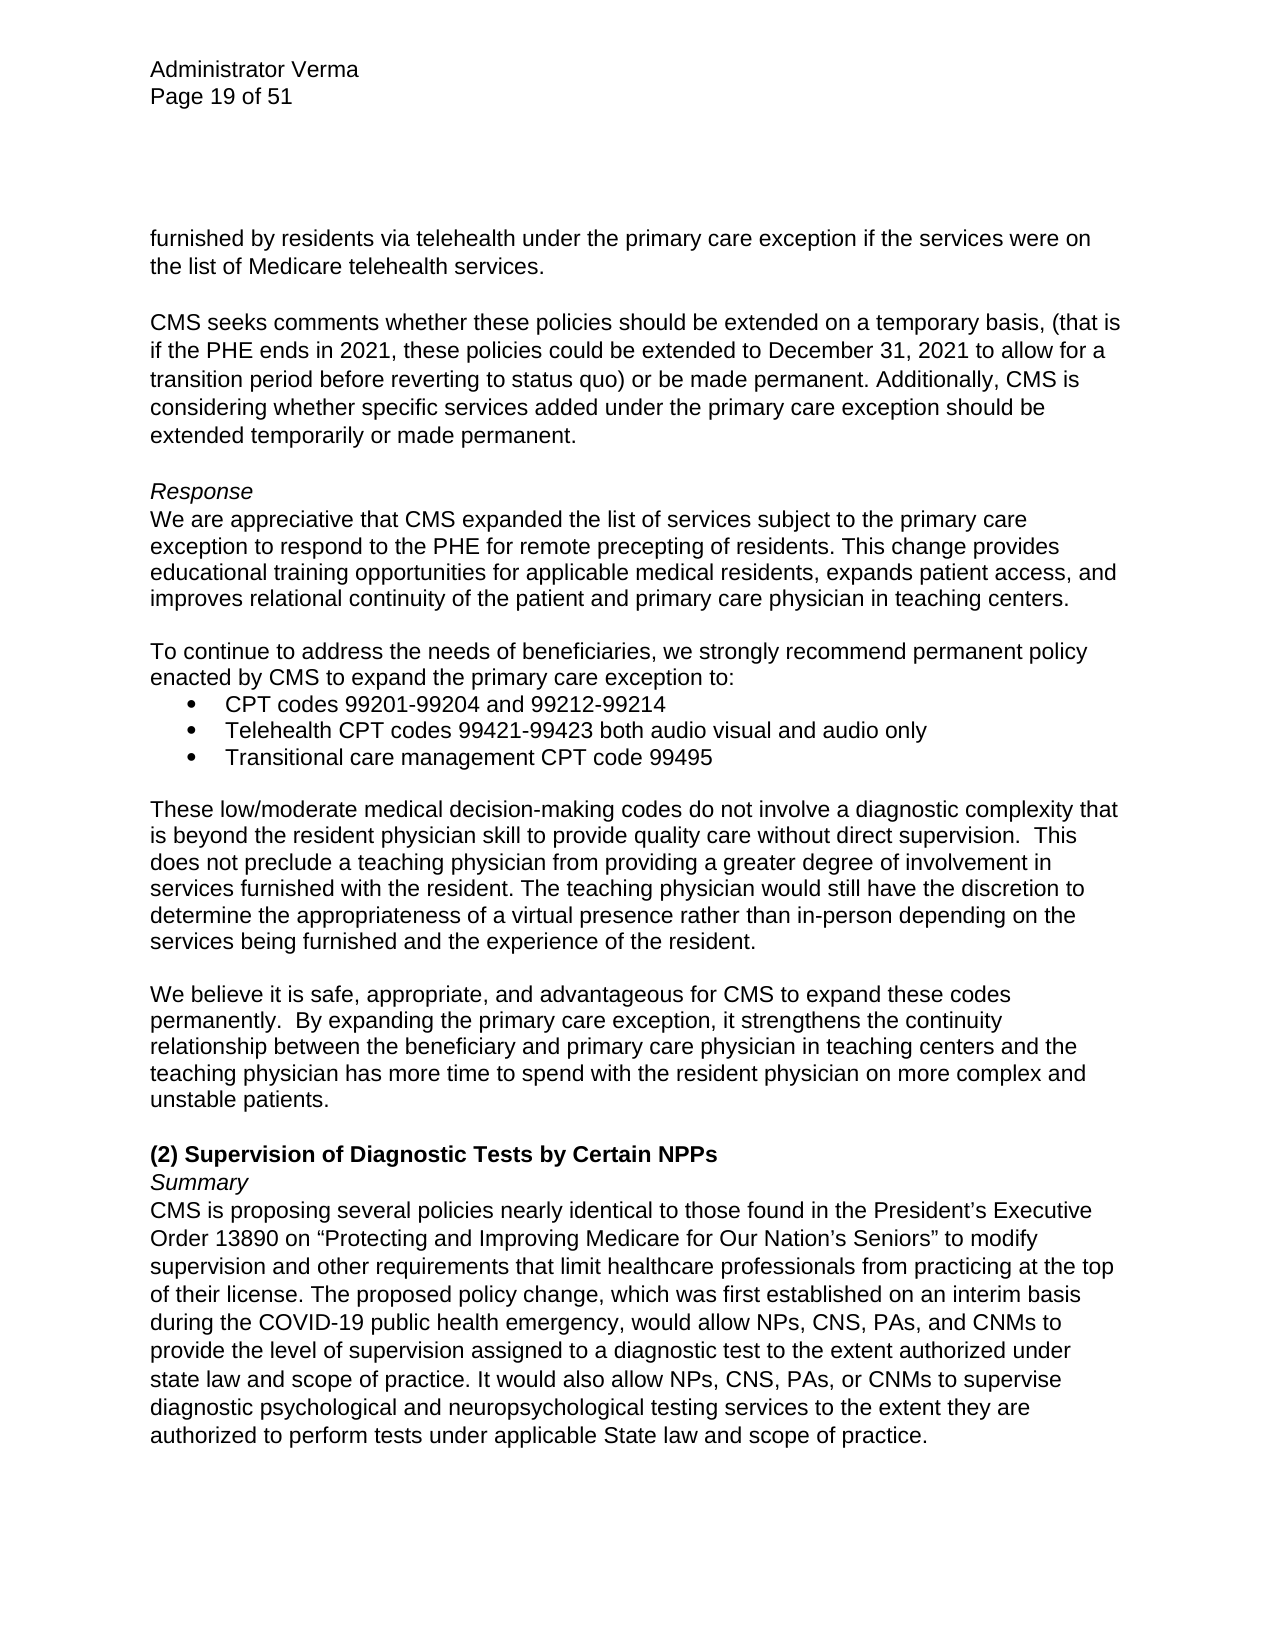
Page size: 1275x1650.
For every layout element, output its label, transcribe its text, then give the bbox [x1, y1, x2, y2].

text To continue to address the needs of beneficiaries, we strongly recommend permanent policy enacted by CMS to expand the primary care exception to: [150, 638, 1125, 691]
text (2) Supervision of Diagnostic Tests by Certain NPPs [150, 1141, 1125, 1167]
text We are appreciative that CMS expanded the list of services subject to the primary care exception to respond to the PHE for remote precepting of residents. This change provides educational training opportunities for applicable medical residents, expands patient access, and improves relational continuity of the patient and primary care physician in teaching centers. [150, 506, 1125, 612]
text Response [150, 478, 1125, 504]
text Summary [150, 1169, 1125, 1195]
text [150, 225, 1125, 279]
list Transitional care management CPT code 99495 [187, 743, 1125, 770]
text These low/moderate medical decision-making codes do not involve a diagnostic complexity that is beyond the resident physician skill to provide quality care without direct supervision. This does not preclude a teaching physician from providing a greater degree of involvement in services furnished with the resident. The teaching physician would still have the discretion to determine the appropriateness of a virtual presence rather than in-person depending on the services being furnished and the experience of the resident. [150, 796, 1125, 954]
list Telehealth CPT codes 99421-99423 both audio visual and audio only [187, 717, 1125, 743]
text CMS seeks comments whether these policies should be extended on a temporary basis, (that is if the PHE ends in 2021, these policies could be extended to December 31, 2021 to allow for a transition period before reverting to status quo) or be made permanent. Additionally, CMS is considering whether specific services added under the primary care exception should be extended temporarily or made permanent. [150, 309, 1125, 448]
text We believe it is safe, appropriate, and advantageous for CMS to expand these codes permanently. By expanding the primary care exception, it strengthens the continuity relationship between the beneficiary and primary care physician in teaching centers and the teaching physician has more time to spend with the resident physician on more complex and unstable patients. [150, 981, 1125, 1112]
list CPT codes 99201-99204 and 99212-99214 [187, 691, 1125, 717]
text CMS is proposing several policies nearly identical to those found in the President’s Executive Order 13890 on “Protecting and Improving Medicare for Our Nation’s Seniors” to modify supervision and other requirements that limit healthcare professionals from practicing at the top of their license. The proposed policy change, which was first established on an interim basis during the COVID-19 public health emergency, would allow NPs, CNS, PAs, and CNMs to provide the level of supervision assigned to a diagnostic test to the extent authorized under state law and scope of practice. It would also allow NPs, CNS, PAs, or CNMs to supervise diagnostic psychological and neuropsychological testing services to the extent they are authorized to perform tests under applicable State law and scope of practice. [150, 1197, 1125, 1448]
